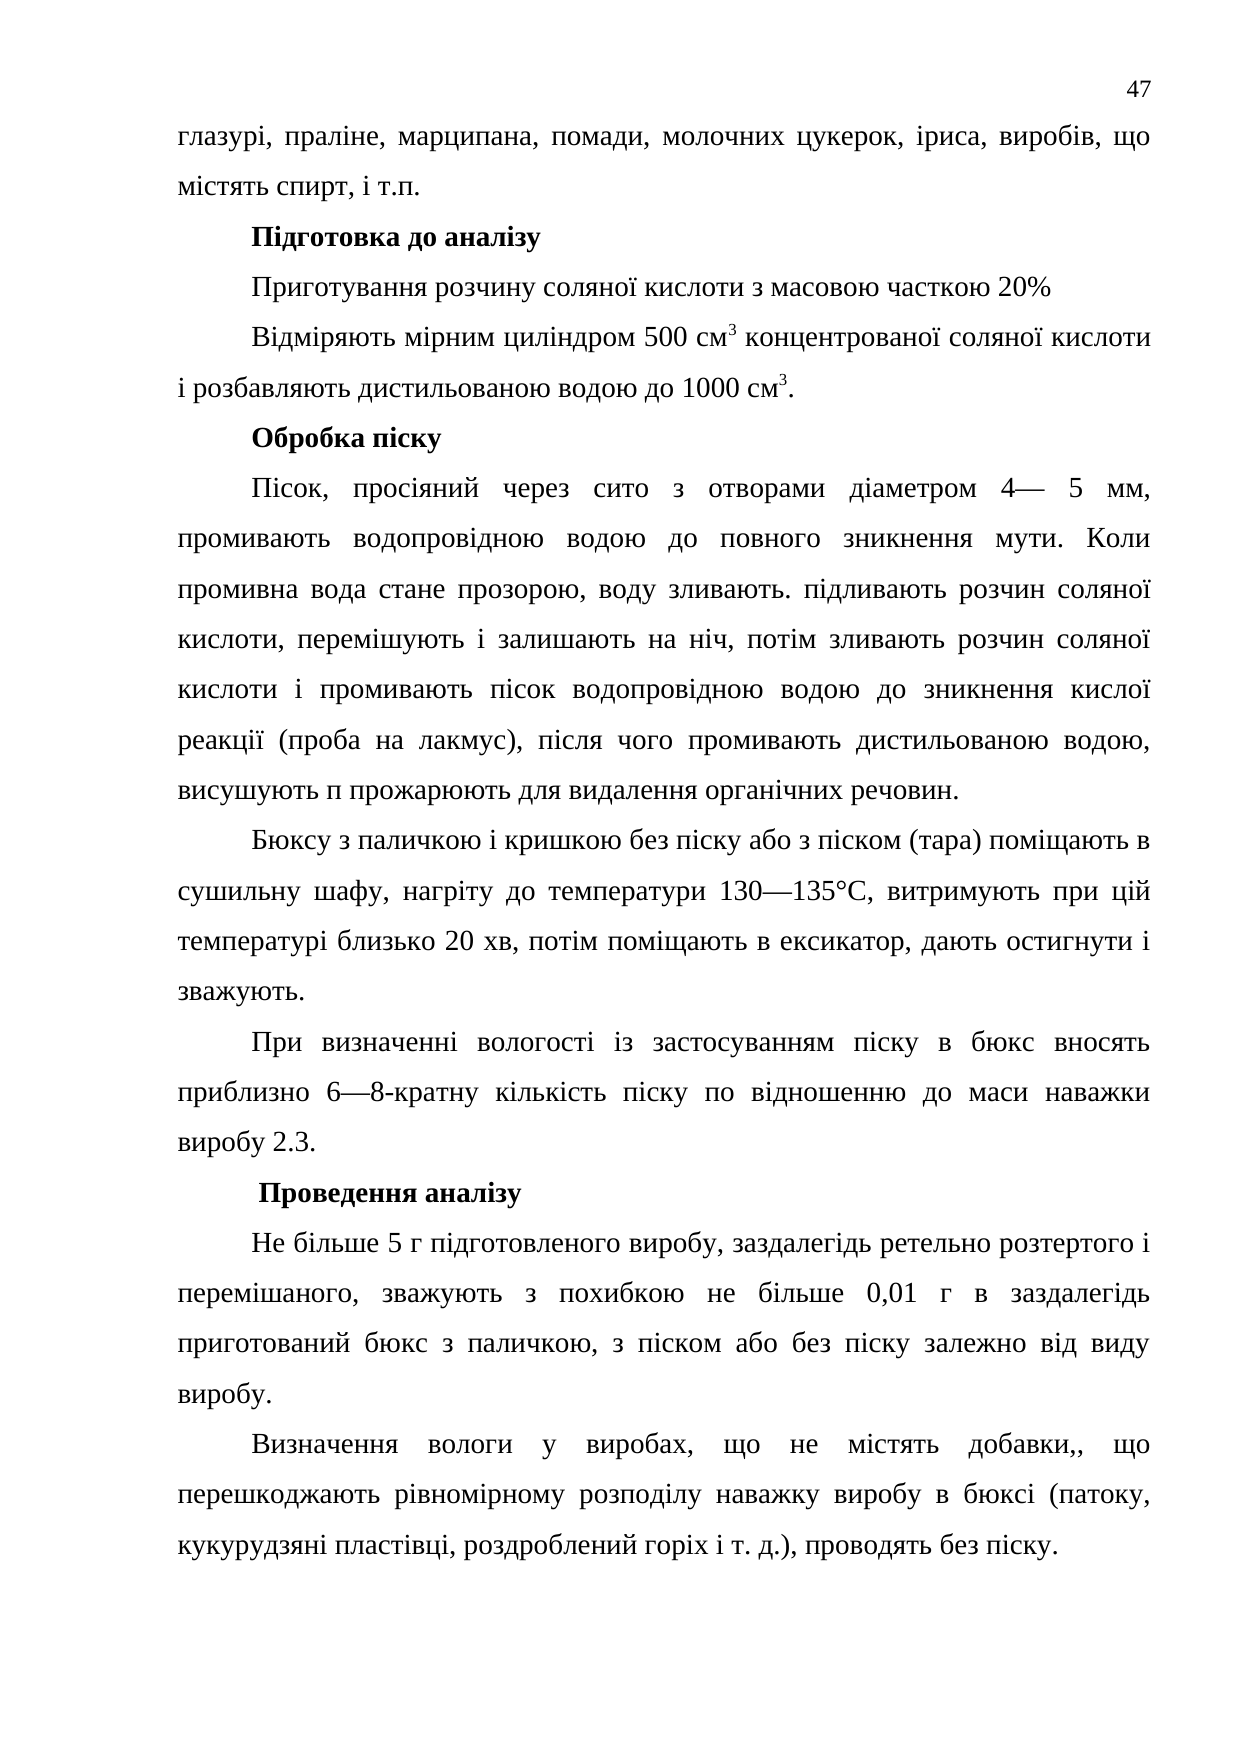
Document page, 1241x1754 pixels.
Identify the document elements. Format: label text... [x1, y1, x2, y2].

text При визначенні вологості із застосуванням піску в бюкс вносять приблизно 6—8-кратну кількість піску по відношенню до маси наважки виробу 2.3. [177, 1024, 1152, 1158]
text Проведення аналізу [177, 1175, 1152, 1208]
subtitle Підготовка до аналізу [177, 219, 1152, 252]
text Пісок, просіяний через сито з отворами діаметром 4— 5 мм, промивають водопровідною водою до повного зникнення мути. Коли промивна вода стане прозорою, воду зливають. підливають розчин соляної кислоти, перемішують і залишають на ніч, потім зливають розчин соляної кислоти і промивають пісок водопровідною водою до зникнення кислої реакції (проба на лакмус), після чого промивають дистильованою водою, висушують п прожарюють для видалення органічних речовин. [177, 470, 1152, 806]
text Бюксу з паличкою і кришкою без піску або з піском (тара) поміщають в сушильну шафу, нагріту до температури 130—135°С, витримують при цій температурі близько 20 хв, потім поміщають в ексикатор, дають остигнути і зважують. [177, 822, 1152, 1007]
text Відміряють мірним циліндром 500 см3 концентрованої соляної кислоти і розбавляють дистильованою водою до 1000 см3. [177, 319, 1152, 403]
text Обробка піску [177, 420, 1152, 453]
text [177, 118, 1152, 202]
text Визначення вологи у виробах, що не містять добавки,, що перешкоджають рівномірному розподілу наважку виробу в бюксі (патоку, кукурудзяні пластівці, роздроблений горіх і т. д.), проводять без піску. [177, 1426, 1152, 1560]
text Приготування розчину соляної кислоти з масовою часткою 20% [177, 269, 1152, 303]
text Не більше 5 г підготовленого виробу, заздалегідь ретельно розтертого і перемішаного, зважують з похибкою не більше 0,01 г в заздалегідь приготований бюкс з паличкою, з піском або без піску залежно від виду виробу. [177, 1225, 1152, 1409]
